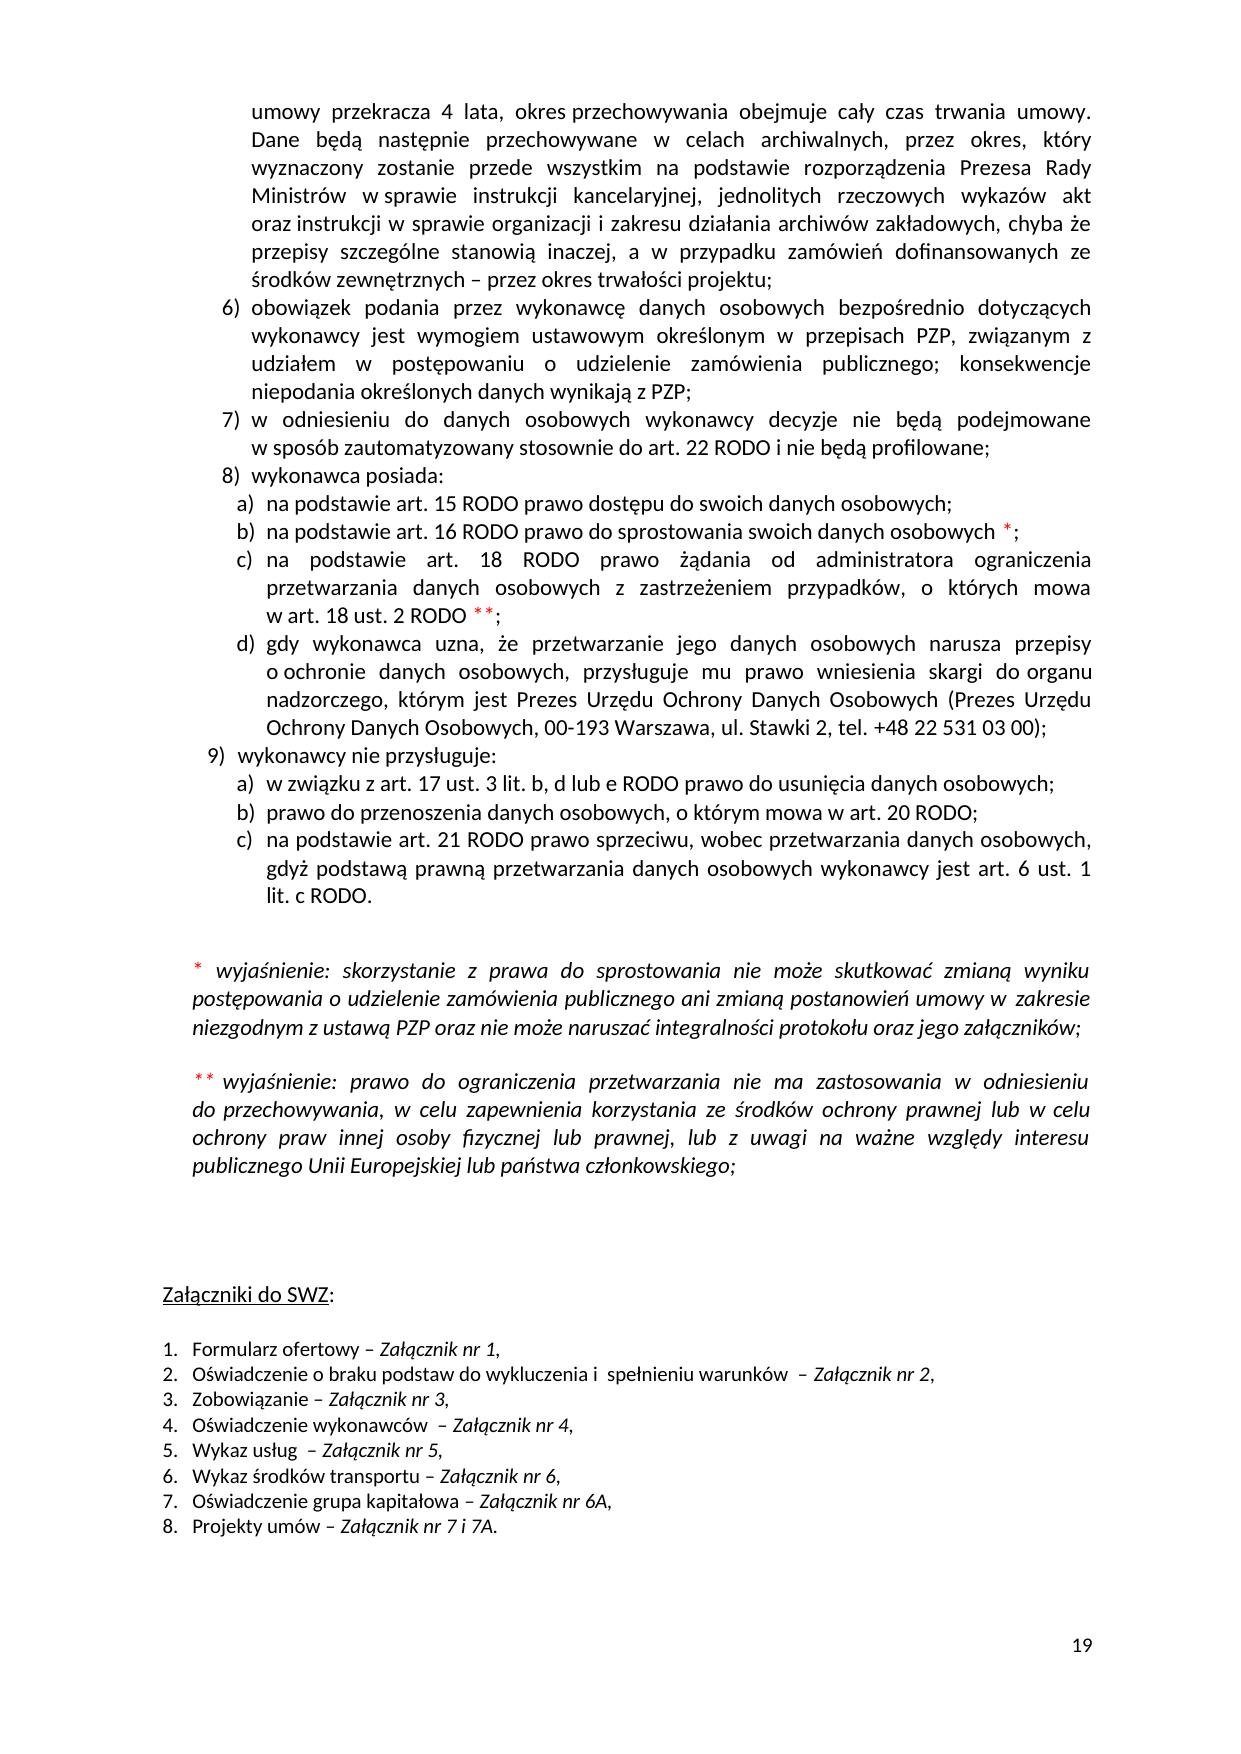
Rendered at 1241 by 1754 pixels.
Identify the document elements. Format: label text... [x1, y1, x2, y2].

text ** wyjaśnienie: prawo do ograniczenia przetwarzania nie ma zastosowania w odniesieniu do przechowywania, w celu zapewnienia korzystania ze środków ochrony prawnej lub w celu ochrony praw innej osoby fizycznej lub prawnej, lub z uwagi na ważne względy interesu publicznego Unii Europejskiej lub państwa członkowskiego; [192, 1067, 1092, 1179]
text Załączniki do SWZ: [162, 1280, 1092, 1308]
list Oświadczenie wykonawców – Załącznik nr 4, [162, 1412, 1092, 1437]
list w odniesieniu do danych osobowych wykonawcy decyzje nie będą podejmowane w sposób zautomatyzowany stosownie do art. 22 RODO i nie będą profilowane; [222, 405, 1092, 461]
text * wyjaśnienie: skorzystanie z prawa do sprostowania nie może skutkować zmianą wyniku postępowania o udzielenie zamówienia publicznego ani zmianą postanowień umowy w zakresie niezgodnym z ustawą PZP oraz nie może naruszać integralności protokołu oraz jego załączników; [192, 957, 1092, 1041]
list wykonawcy nie przysługuje: [207, 742, 1092, 769]
list Oświadczenie o braku podstaw do wykluczenia i spełnieniu warunków – Załącznik nr 2, [162, 1361, 1092, 1387]
list obowiązek podania przez wykonawcę danych osobowych bezpośrednio dotyczących wykonawcy jest wymogiem ustawowym określonym w przepisach PZP, związanym z udziałem w postępowaniu o udzielenie zamówienia publicznego; konsekwencje niepodania określonych danych wynikają z PZP; [222, 293, 1092, 405]
list na podstawie art. 15 RODO prawo dostępu do swoich danych osobowych; [236, 489, 1092, 517]
list Wykaz usług – Załącznik nr 5, [162, 1437, 1092, 1463]
list Oświadczenie grupa kapitałowa – Załącznik nr 6A, [162, 1488, 1092, 1514]
list na podstawie art. 16 RODO prawo do sprostowania swoich danych osobowych *; [236, 517, 1092, 545]
list na podstawie art. 21 RODO prawo sprzeciwu, wobec przetwarzania danych osobowych, gdyż podstawą prawną przetwarzania danych osobowych wykonawcy jest art. 6 ust. 1 lit. c RODO. [236, 826, 1092, 910]
list gdy wykonawca uzna, że przetwarzanie jego danych osobowych narusza przepisy o ochronie danych osobowych, przysługuje mu prawo wniesienia skargi do organu nadzorczego, którym jest Prezes Urzędu Ochrony Danych Osobowych (Prezes Urzędu Ochrony Danych Osobowych, 00-193 Warszawa, ul. Stawki 2, tel. +48 22 531 03 00); [236, 629, 1092, 742]
list prawo do przenoszenia danych osobowych, o którym mowa w art. 20 RODO; [236, 798, 1092, 826]
list Wykaz środków transportu – Załącznik nr 6, [162, 1463, 1092, 1488]
list Projekty umów – Załącznik nr 7 i 7A. [162, 1514, 1092, 1539]
list Zobowiązanie – Załącznik nr 3, [162, 1387, 1092, 1412]
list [222, 97, 1092, 293]
list na podstawie art. 18 RODO prawo żądania od administratora ograniczenia przetwarzania danych osobowych z zastrzeżeniem przypadków, o których mowa w art. 18 ust. 2 RODO **; [236, 545, 1092, 629]
list wykonawca posiada: [222, 461, 1092, 489]
list Formularz ofertowy – Załącznik nr 1, [162, 1336, 1092, 1361]
list w związku z art. 17 ust. 3 lit. b, d lub e RODO prawo do usunięcia danych osobowych; [236, 769, 1092, 798]
